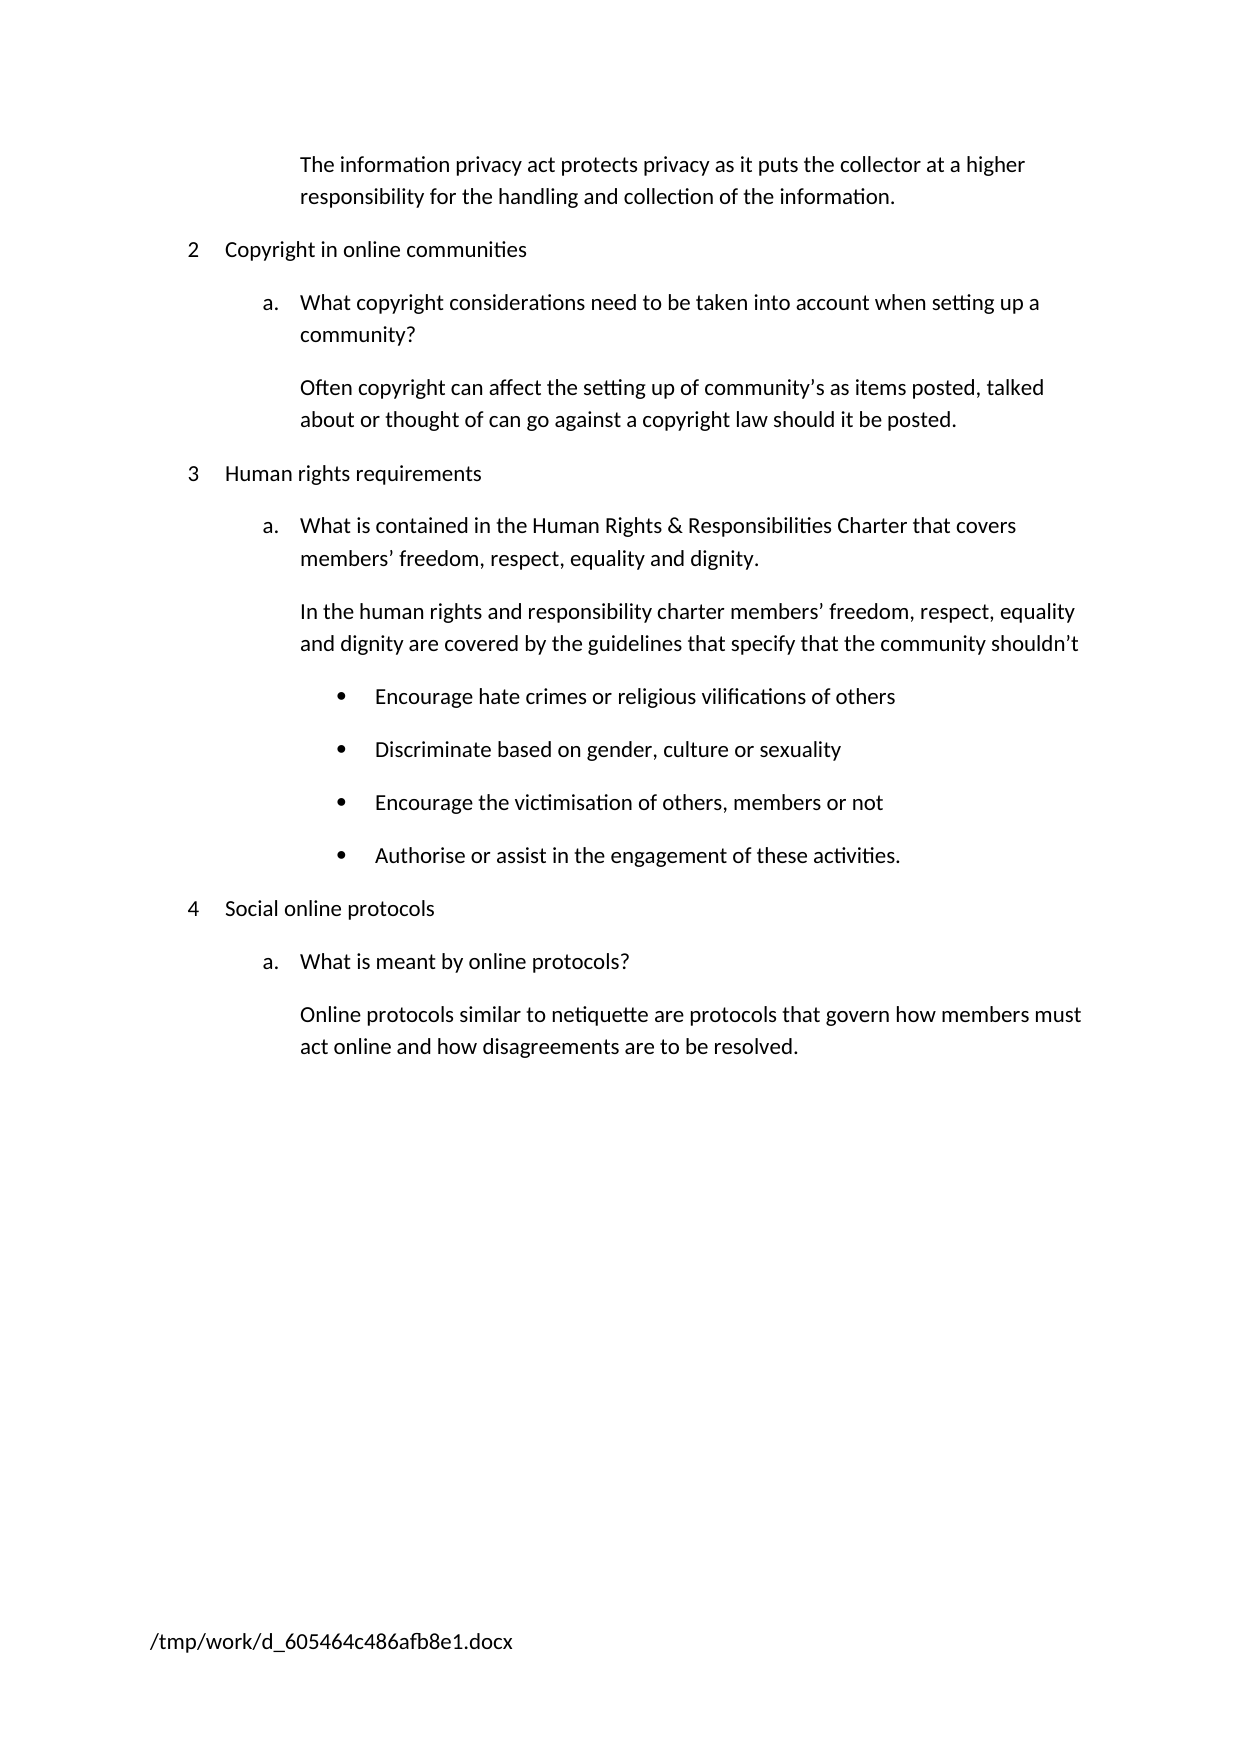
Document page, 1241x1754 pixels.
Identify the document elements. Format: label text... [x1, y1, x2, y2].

list What is contained in the Human Rights & Responsibilities Charter that covers members’ freedom, respect, equality and dignity. [262, 512, 1090, 572]
list In the human rights and responsibility charter members’ freedom, respect, equality and dignity are covered by the guidelines that specify that the community shouldn’t [300, 597, 1090, 657]
list Social online protocols [187, 894, 1090, 922]
list What copyright considerations need to be taken into account when setting up a community? [262, 288, 1090, 348]
list Authorise or assist in the engagement of these activities. [337, 841, 1090, 869]
list Encourage hate crimes or religious vilifications of others [337, 682, 1090, 710]
list Human rights requirements [187, 459, 1090, 487]
list Copyright in online communities [187, 235, 1090, 263]
list What is meant by online protocols? [262, 947, 1090, 975]
list The information privacy act protects privacy as it puts the collector at a higher responsibility for the handling and collection of the information. [300, 150, 1090, 210]
list Encourage the victimisation of others, members or not [337, 788, 1090, 816]
list Often copyright can affect the setting up of community’s as items posted, talked about or thought of can go against a copyright law should it be posted. [300, 373, 1090, 434]
list Online protocols similar to netiquette are protocols that govern how members must act online and how disagreements are to be resolved. [300, 1000, 1090, 1060]
list Discriminate based on gender, culture or sexuality [337, 735, 1090, 763]
